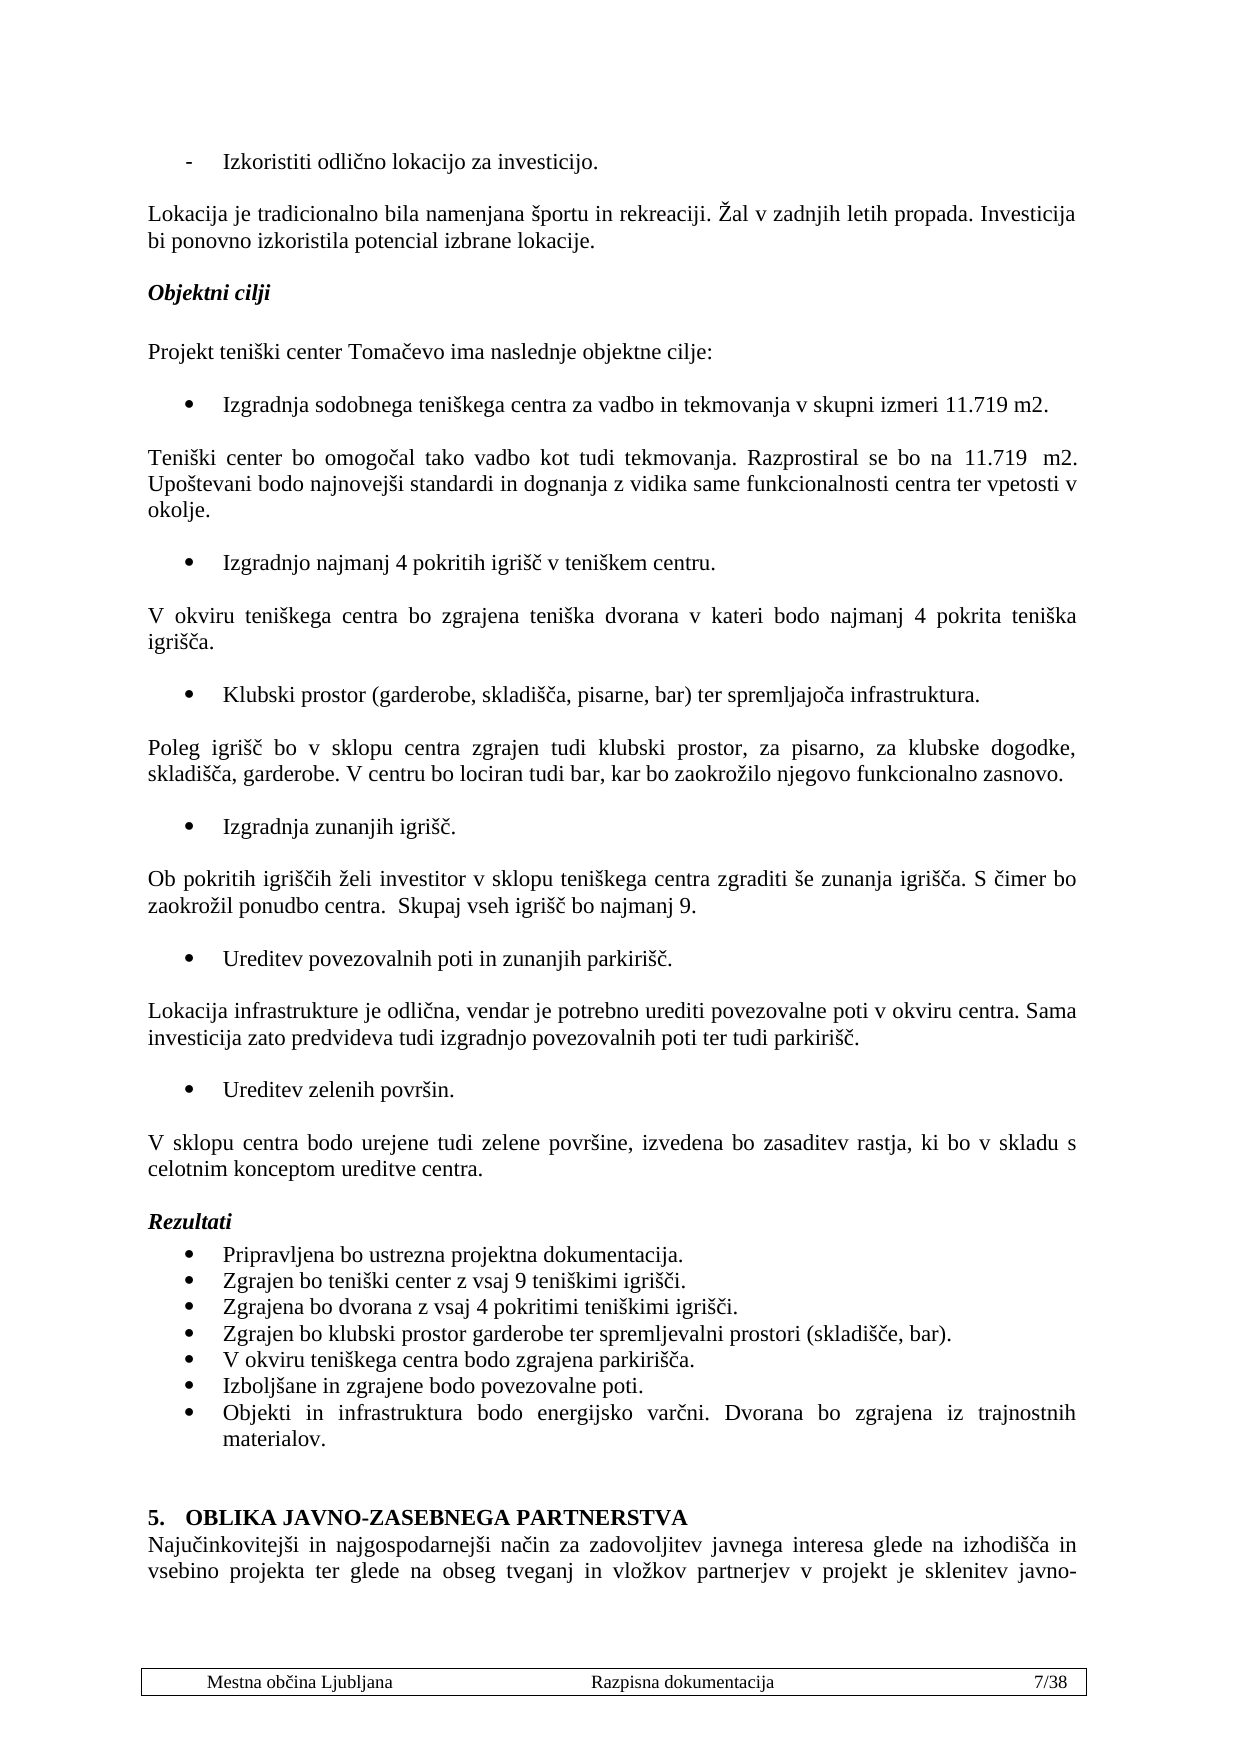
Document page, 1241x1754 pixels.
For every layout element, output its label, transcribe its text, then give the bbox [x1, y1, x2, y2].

list V okviru teniškega centra bodo zgrajena parkirišča. [185, 1346, 1078, 1372]
list Ureditev povezovalnih poti in zunanjih parkirišč. [185, 944, 1078, 971]
list Ureditev zelenih površin. [185, 1076, 1078, 1103]
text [148, 1531, 1078, 1583]
list Pripravljena bo ustrezna projektna dokumentacija. [185, 1241, 1078, 1267]
text Teniški center bo omogočal tako vadbo kot tudi tekmovanja. Razprostiral se bo na 11.719 m2. Upoštevani bodo najnovejši standardi in dognanja z vidika same funkcionalnosti centra ter vpetosti v okolje. [148, 444, 1078, 523]
list Zgrajena bo dvorana z vsaj 4 pokritimi teniškimi igrišči. [185, 1293, 1078, 1320]
list Zgrajen bo teniški center z vsaj 9 teniškimi igrišči. [185, 1267, 1078, 1293]
text Lokacija infrastrukture je odlična, vendar je potrebno urediti povezovalne poti v okviru centra. Sama investicija zato predvideva tudi izgradnjo povezovalnih poti ter tudi parkirišč. [148, 997, 1078, 1050]
list Izgradnja sodobnega teniškega centra za vadbo in tekmovanja v skupni izmeri 11.719 m2. [185, 391, 1078, 417]
text Poleg igrišč bo v sklopu centra zgrajen tudi klubski prostor, za pisarno, za klubske dogodke, skladišča, garderobe. V centru bo lociran tudi bar, kar bo zaokrožilo njegovo funkcionalno zasnovo. [148, 734, 1078, 786]
list Objekti in infrastruktura bodo energijsko varčni. Dvorana bo zgrajena iz trajnostnih materialov. [185, 1399, 1078, 1452]
list Izgradnjo najmanj 4 pokritih igrišč v teniškem centru. [185, 549, 1078, 576]
list Izgradnja zunanjih igrišč. [185, 813, 1078, 839]
list Zgrajen bo klubski prostor garderobe ter spremljevalni prostori (skladišče, bar). [185, 1320, 1078, 1346]
text V okviru teniškega centra bo zgrajena teniška dvorana v kateri bodo najmanj 4 pokrita teniška igrišča. [148, 602, 1078, 655]
list OBLIKA JAVNO-ZASEBNEGA PARTNERSTVA [148, 1504, 1078, 1531]
text V sklopu centra bodo urejene tudi zelene površine, izvedena bo zasaditev rastja, ki bo v skladu s celotnim konceptom ureditve centra. [148, 1129, 1078, 1182]
subtitle Rezultati [148, 1208, 1078, 1234]
subtitle Objektni cilji [148, 279, 1078, 306]
text Lokacija je tradicionalno bila namenjana športu in rekreaciji. Žal v zadnjih letih propada. Investicija bi ponovno izkoristila potencial izbrane lokacije. [148, 200, 1078, 253]
list Izboljšane in zgrajene bodo povezovalne poti. [185, 1372, 1078, 1399]
list Izkoristiti odlično lokacijo za investicijo. [185, 148, 1078, 174]
list Klubski prostor (garderobe, skladišča, pisarne, bar) ter spremljajoča infrastruktura. [185, 681, 1078, 707]
text Projekt teniški center Tomačevo ima naslednje objektne cilje: [148, 338, 1078, 365]
text Ob pokritih igriščih želi investitor v sklopu teniškega centra zgraditi še zunanja igrišča. S čimer bo zaokrožil ponudbo centra. Skupaj vseh igrišč bo najmanj 9. [148, 866, 1078, 918]
